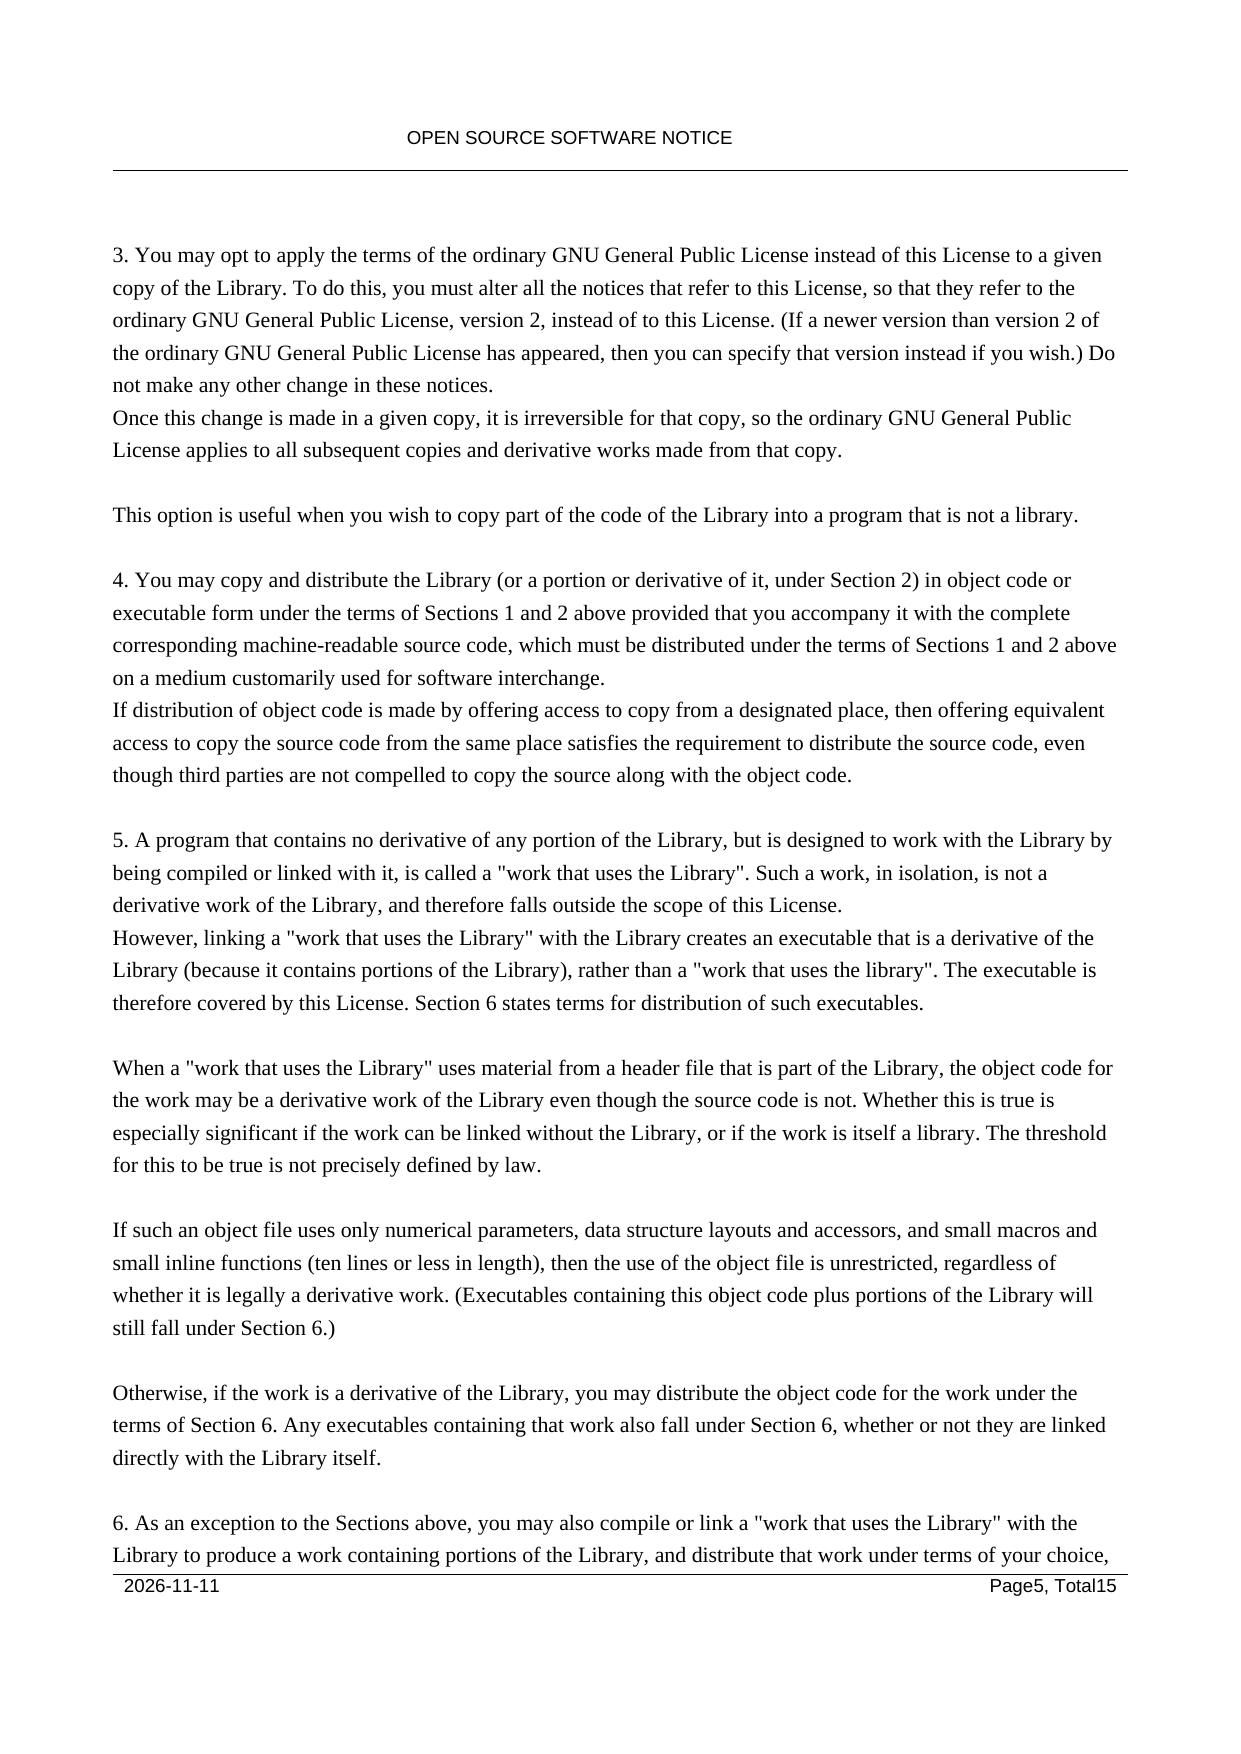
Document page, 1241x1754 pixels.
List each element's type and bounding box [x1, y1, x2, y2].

text [112, 206, 1128, 1571]
